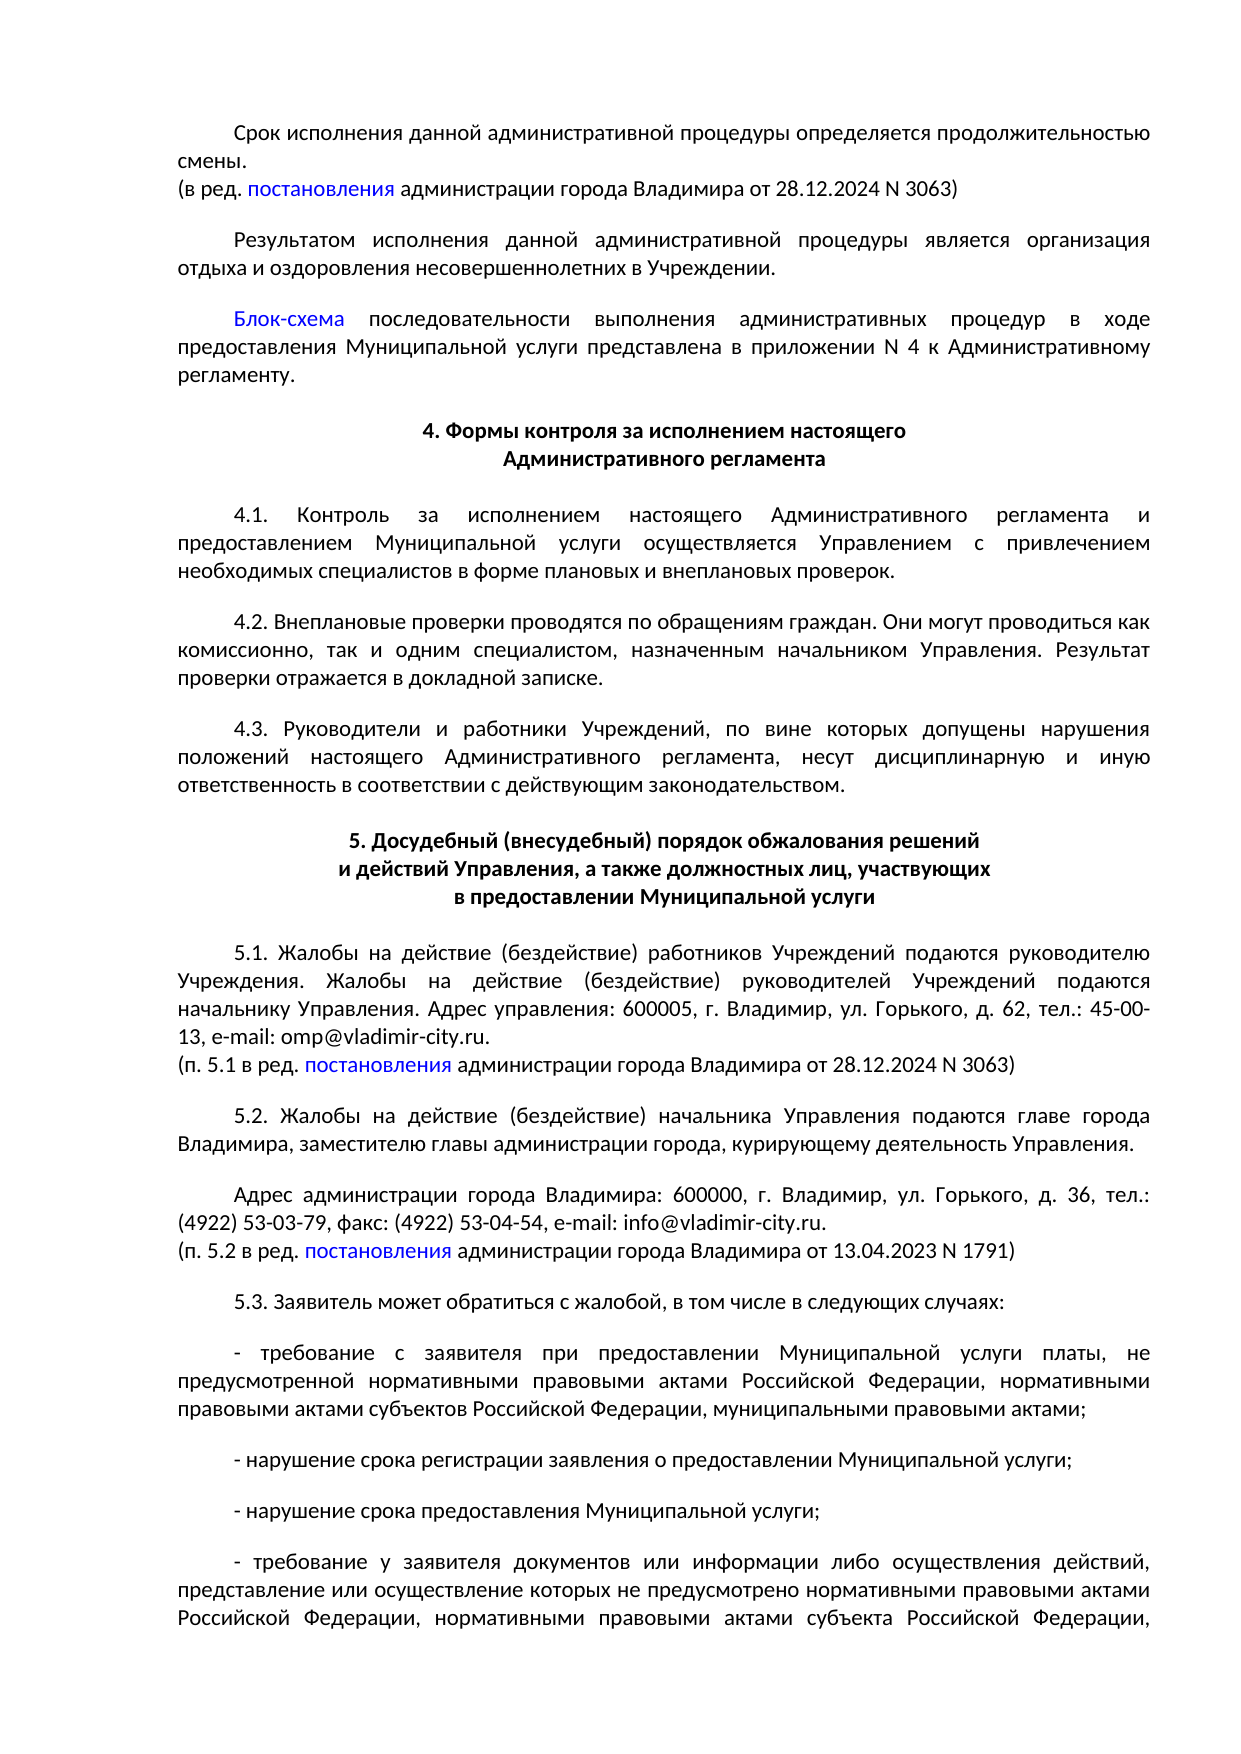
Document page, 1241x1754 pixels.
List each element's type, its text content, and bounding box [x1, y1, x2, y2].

text Блок-схема последовательности выполнения административных процедур в ходе предоставления Муниципальной услуги представлена в приложении N 4 к Административному регламенту. [177, 304, 1152, 388]
title и действий Управления, а также должностных лиц, участвующих [177, 854, 1152, 882]
text Срок исполнения данной административной процедуры определяется продолжительностью смены. [177, 118, 1152, 174]
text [177, 1547, 1152, 1631]
text (п. 5.1 в ред. постановления администрации города Владимира от 28.12.2024 N 3063) [177, 1050, 1152, 1078]
text 4.3. Руководители и работники Учреждений, по вине которых допущены нарушения положений настоящего Административного регламента, несут дисциплинарную и иную ответственность в соответствии с действующим законодательством. [177, 714, 1152, 798]
title 4. Формы контроля за исполнением настоящего [177, 416, 1152, 444]
text Результатом исполнения данной административной процедуры является организация отдыха и оздоровления несовершеннолетних в Учреждении. [177, 225, 1152, 281]
title в предоставлении Муниципальной услуги [177, 882, 1152, 910]
text 4.2. Внеплановые проверки проводятся по обращениям граждан. Они могут проводиться как комиссионно, так и одним специалистом, назначенным начальником Управления. Результат проверки отражается в докладной записке. [177, 607, 1152, 691]
text (п. 5.2 в ред. постановления администрации города Владимира от 13.04.2023 N 1791) [177, 1236, 1152, 1264]
text - требование с заявителя при предоставлении Муниципальной услуги платы, не предусмотренной нормативными правовыми актами Российской Федерации, нормативными правовыми актами субъектов Российской Федерации, муниципальными правовыми актами; [177, 1338, 1152, 1422]
text 5.2. Жалобы на действие (бездействие) начальника Управления подаются главе города Владимира, заместителю главы администрации города, курирующему деятельность Управления. [177, 1101, 1152, 1157]
title 5. Досудебный (внесудебный) порядок обжалования решений [177, 826, 1152, 854]
text 5.1. Жалобы на действие (бездействие) работников Учреждений подаются руководителю Учреждения. Жалобы на действие (бездействие) руководителей Учреждений подаются начальнику Управления. Адрес управления: 600005, г. Владимир, ул. Горького, д. 62, тел.: 45-00-13, e-mail: omp@vladimir-city.ru. [177, 938, 1152, 1050]
text Адрес администрации города Владимира: 600000, г. Владимир, ул. Горького, д. 36, тел.: (4922) 53-03-79, факс: (4922) 53-04-54, e-mail: info@vladimir-city.ru. [177, 1180, 1152, 1236]
text 5.3. Заявитель может обратиться с жалобой, в том числе в следующих случаях: [177, 1287, 1152, 1315]
text (в ред. постановления администрации города Владимира от 28.12.2024 N 3063) [177, 174, 1152, 202]
text 4.1. Контроль за исполнением настоящего Административного регламента и предоставлением Муниципальной услуги осуществляется Управлением с привлечением необходимых специалистов в форме плановых и внеплановых проверок. [177, 500, 1152, 584]
text - нарушение срока регистрации заявления о предоставлении Муниципальной услуги; [177, 1445, 1152, 1473]
text - нарушение срока предоставления Муниципальной услуги; [177, 1496, 1152, 1524]
title Административного регламента [177, 444, 1152, 472]
